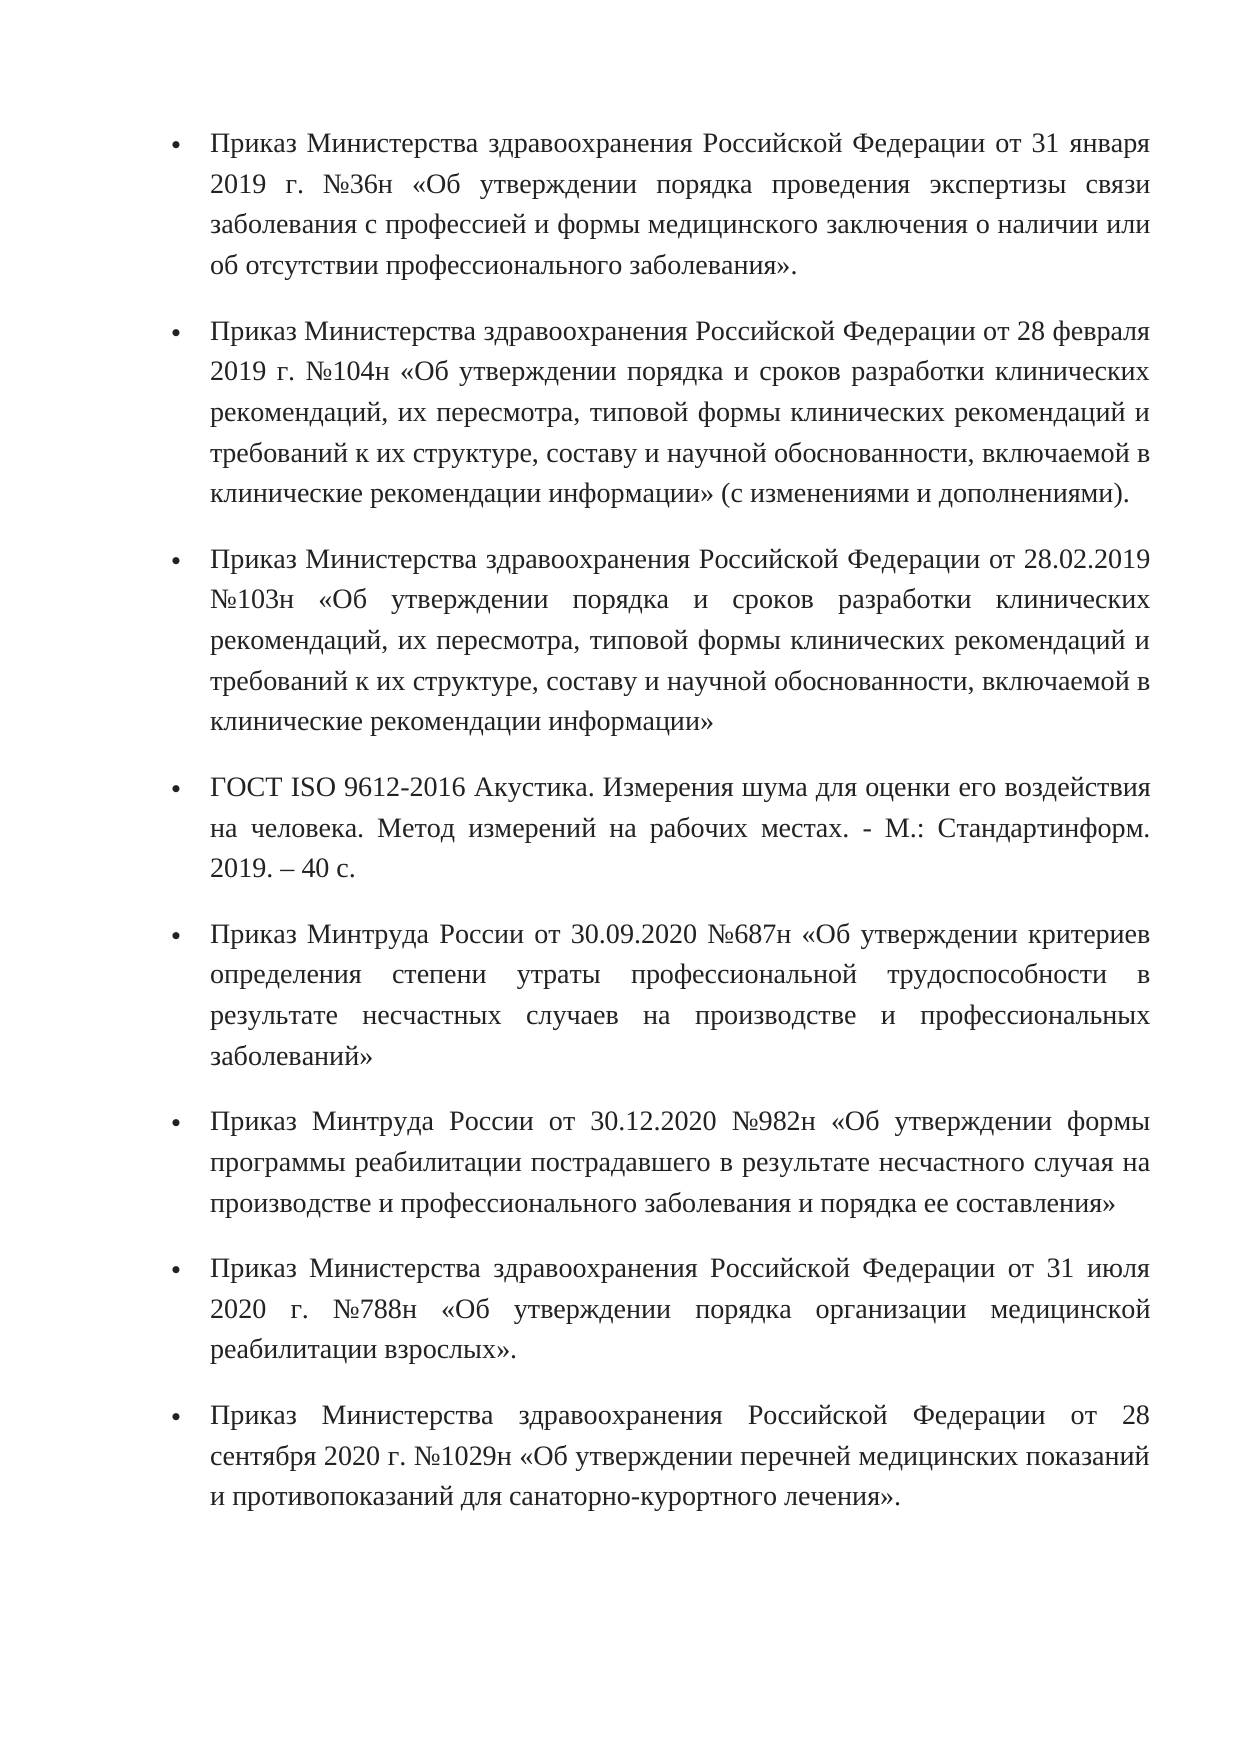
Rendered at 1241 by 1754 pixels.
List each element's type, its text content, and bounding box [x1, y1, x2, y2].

list Приказ Министерства здравоохранения Российской Федерации от 31 июля 2020 г. №788н «Об утверждении порядка организации медицинской реабилитации взрослых». [172, 1243, 1152, 1365]
list Приказ Министерства здравоохранения Российской Федерации от 28 сентября 2020 г. №1029н «Об утверждении перечней медицинских показаний и противопоказаний для санаторно-курортного лечения». [172, 1390, 1152, 1512]
list Приказ Министерства здравоохранения Российской Федерации от 28.02.2019 №103н «Об утверждении порядка и сроков разработки клинических рекомендаций, их пересмотра, типовой формы клинических рекомендаций и требований к их структуре, составу и научной обоснованности, включаемой в клинические рекомендации информации» [172, 534, 1152, 737]
list ГОСТ ISO 9612-2016 Акустика. Измерения шума для оценки его воздействия на человека. Метод измерений на рабочих местах. - М.: Стандартинформ. 2019. – 40 c. [172, 762, 1152, 884]
list Приказ Министерства здравоохранения Российской Федерации от 28 февраля 2019 г. №104н «Об утверждении порядка и сроков разработки клинических рекомендаций, их пересмотра, типовой формы клинических рекомендаций и требований к их структуре, составу и научной обоснованности, включаемой в клинические рекомендации информации» (с изменениями и дополнениями). [172, 306, 1152, 509]
list Приказ Минтруда России от 30.09.2020 №687н «Об утверждении критериев определения степени утраты профессиональной трудоспособности в результате несчастных случаев на производстве и профессиональных заболеваний» [172, 909, 1152, 1071]
list Приказ Министерства здравоохранения Российской Федерации от 31 января 2019 г. №36н «Об утверждении порядка проведения экспертизы связи заболевания с профессией и формы медицинского заключения о наличии или об отсутствии профессионального заболевания». [172, 118, 1152, 281]
list Приказ Минтруда России от 30.12.2020 №982н «Об утверждении формы программы реабилитации пострадавшего в результате несчастного случая на производстве и профессионального заболевания и порядка ее составления» [172, 1096, 1152, 1218]
